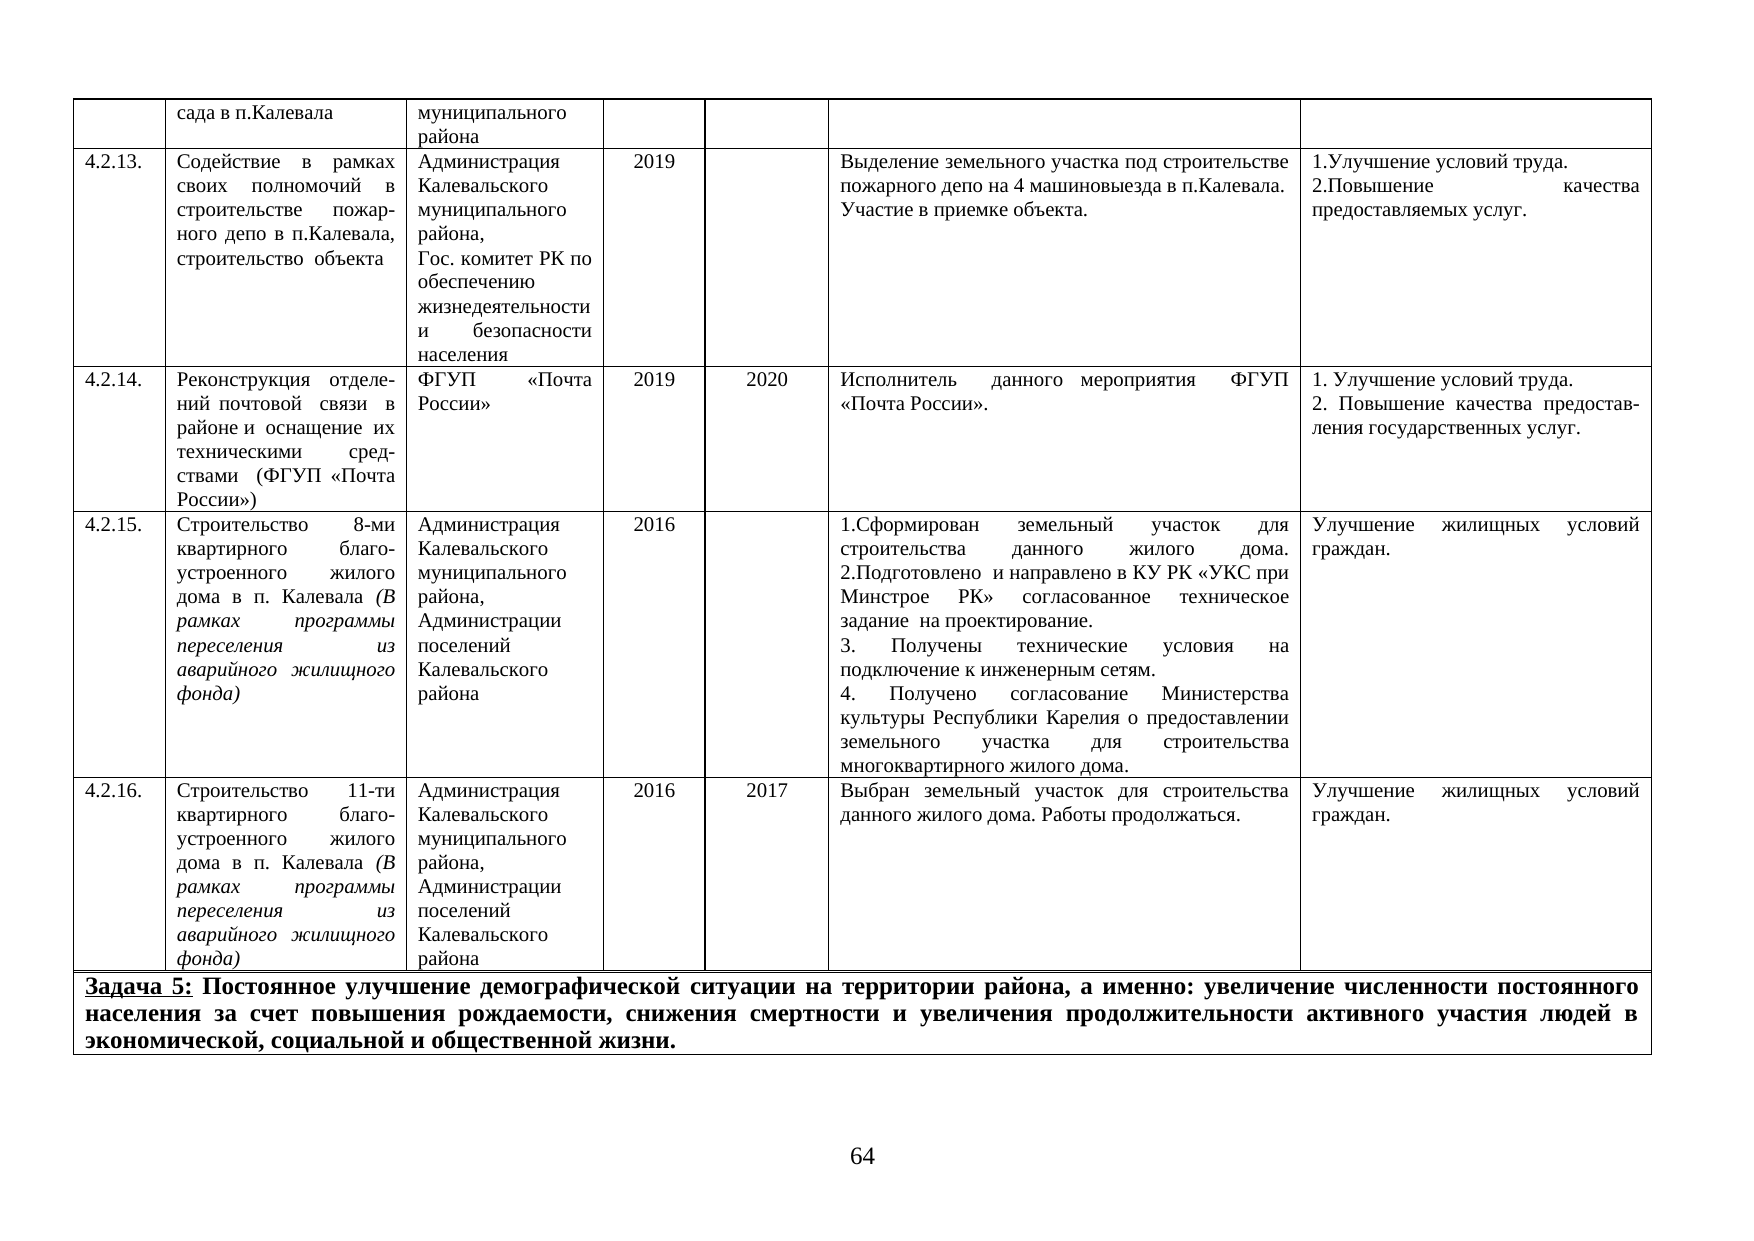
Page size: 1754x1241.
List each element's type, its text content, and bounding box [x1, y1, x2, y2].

table_cell [407, 149, 603, 366]
table_cell [407, 367, 603, 511]
table_cell [166, 100, 406, 148]
table_cell Задача 5: Постоянное улучшение демографической ситуации на территории района, а именно: увеличение численности постоянного населения за счет повышения рождаемости, снижения смертности и увеличения продолжительности активного участия людей в экономической, социальной и общественной жизни. [74, 973, 1651, 1054]
table_cell [706, 149, 828, 366]
table_cell [407, 778, 603, 970]
table_cell [166, 778, 406, 970]
table_cell [74, 512, 165, 777]
table_cell [1301, 149, 1651, 366]
table_cell [407, 512, 603, 777]
table_cell [706, 100, 828, 148]
table_cell [829, 100, 1300, 148]
table_cell [1301, 512, 1651, 777]
table_cell [166, 149, 406, 366]
table_cell [604, 367, 704, 511]
table_cell [1301, 778, 1651, 970]
table_cell [829, 149, 1300, 366]
table_cell [74, 367, 165, 511]
table_cell [1301, 100, 1651, 148]
table_cell [706, 778, 828, 970]
table_cell [407, 100, 603, 148]
table_cell [74, 149, 165, 366]
table_cell [604, 149, 704, 366]
table_cell [604, 778, 704, 970]
table_cell [166, 367, 406, 511]
table_cell [1301, 367, 1651, 511]
table_cell [829, 367, 1300, 511]
table_cell [74, 778, 165, 970]
table_cell [829, 778, 1300, 970]
table_cell [829, 512, 1300, 777]
table_cell [706, 367, 828, 511]
table_cell [604, 512, 704, 777]
table_cell [706, 512, 828, 777]
table_cell [166, 512, 406, 777]
table_cell [74, 100, 165, 148]
table_cell [604, 100, 704, 148]
